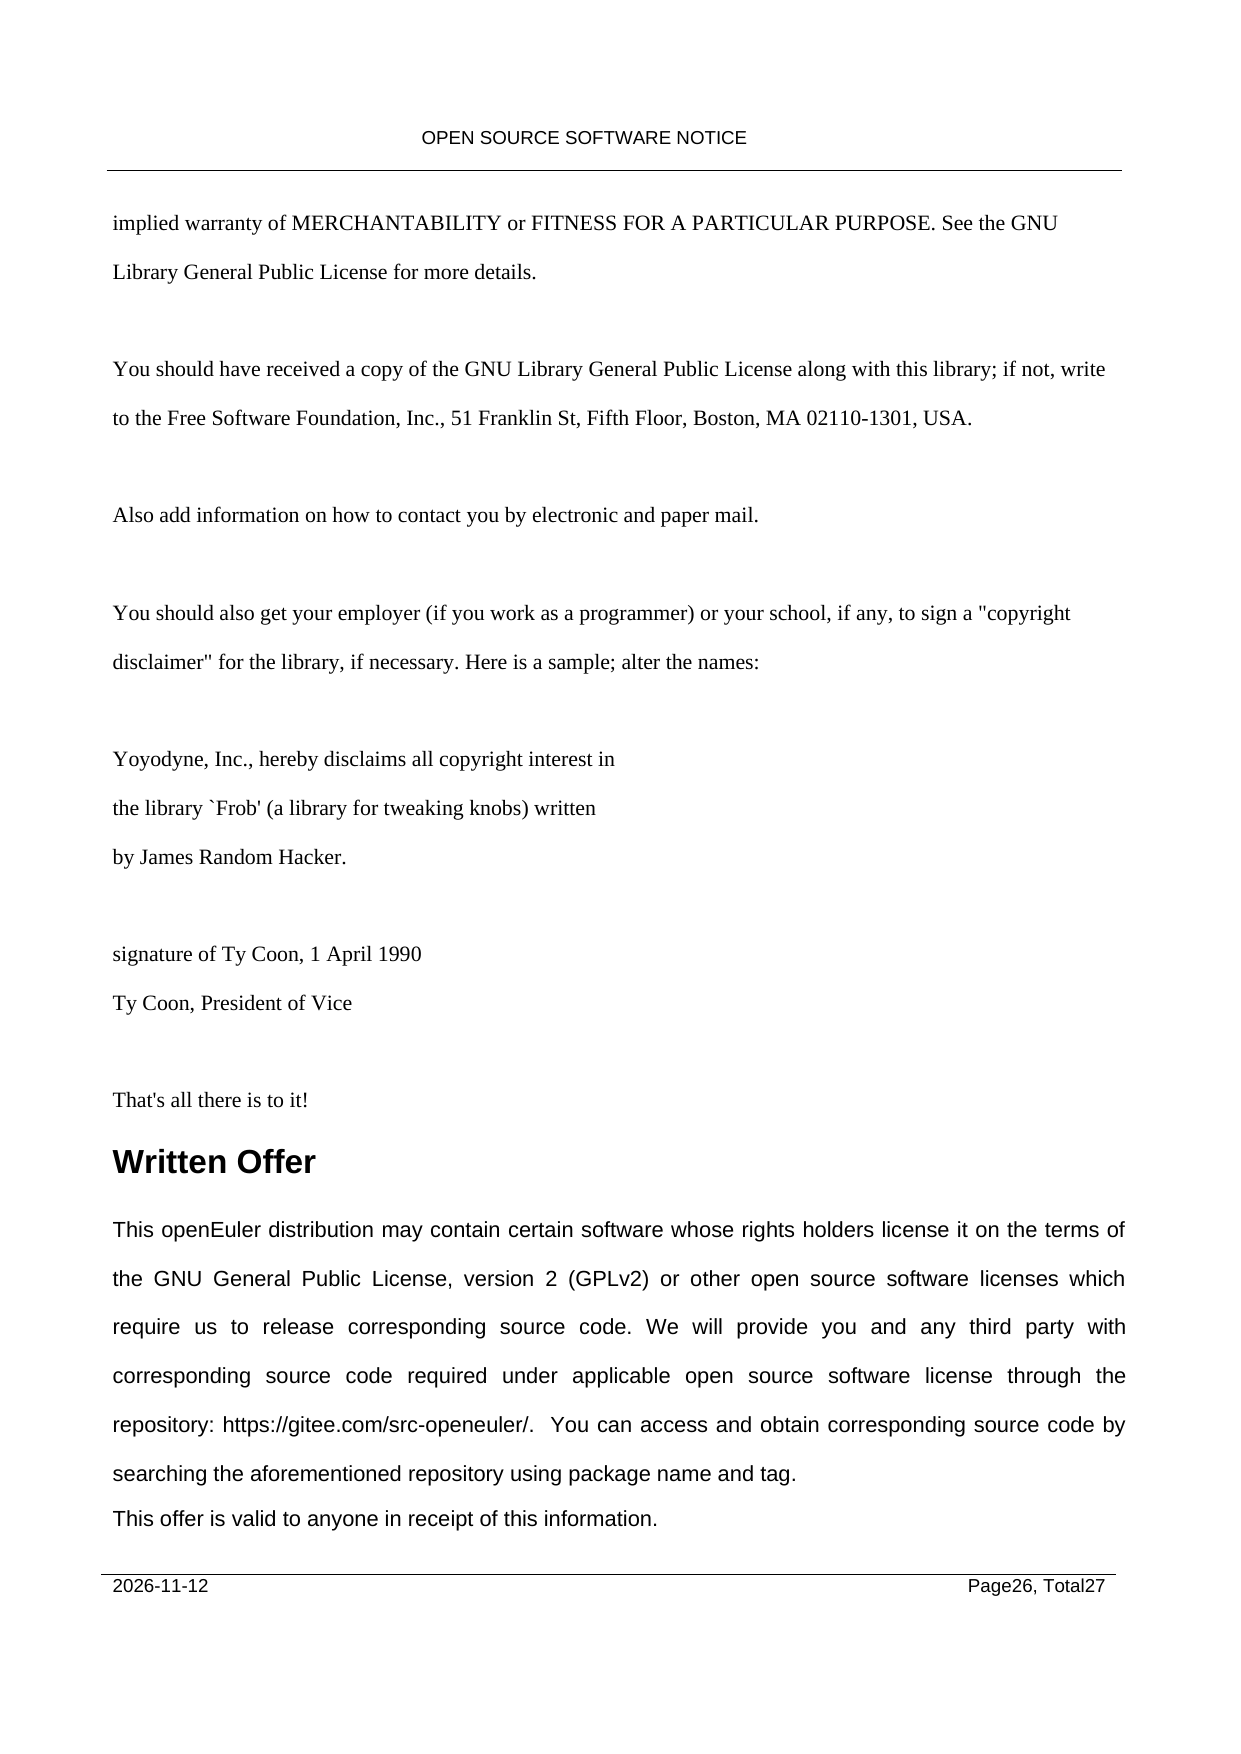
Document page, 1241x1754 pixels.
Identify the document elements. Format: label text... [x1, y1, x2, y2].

text This offer is valid to anyone in receipt of this information. [112, 1502, 1128, 1534]
text This openEuler distribution may contain certain software whose rights holders license it on the terms of the GNU General Public License, version 2 (GPLv2) or other open source software licenses which require us to release corresponding source code. We will provide you and any third party with corresponding source code required under applicable open source software license through the repository: https://gitee.com/src-openeuler/. You can access and obtain corresponding source code by searching the aforementioned repository using package name and tag. [112, 1213, 1128, 1489]
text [112, 206, 1128, 1116]
text Written Offer [112, 1129, 1128, 1194]
